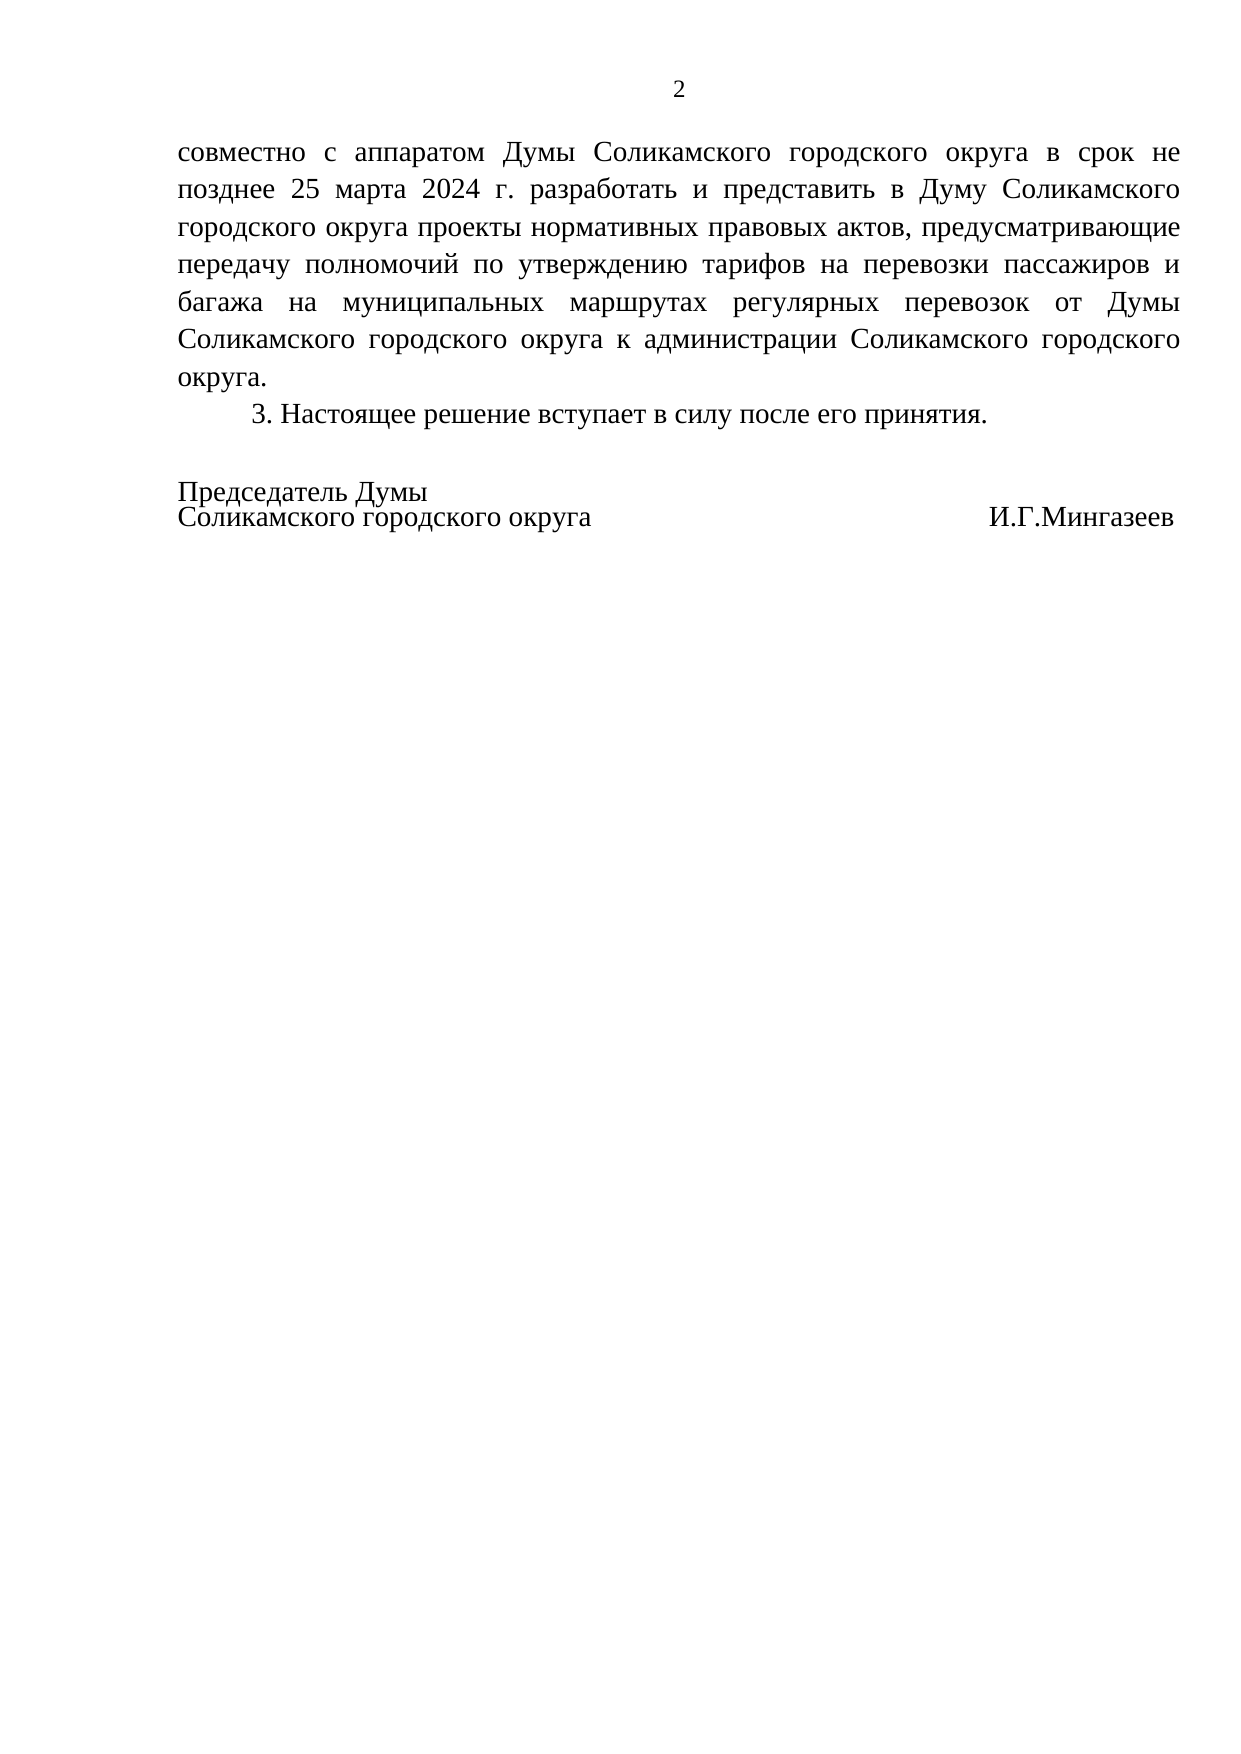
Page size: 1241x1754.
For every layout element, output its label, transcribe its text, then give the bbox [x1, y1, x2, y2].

text 3. Настоящее решение вступает в силу после его принятия. [177, 394, 1181, 431]
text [177, 131, 1181, 394]
text Соликамского городского округа И.Г.Мингазеев [177, 506, 1181, 531]
text Председатель Думы [177, 481, 1181, 506]
